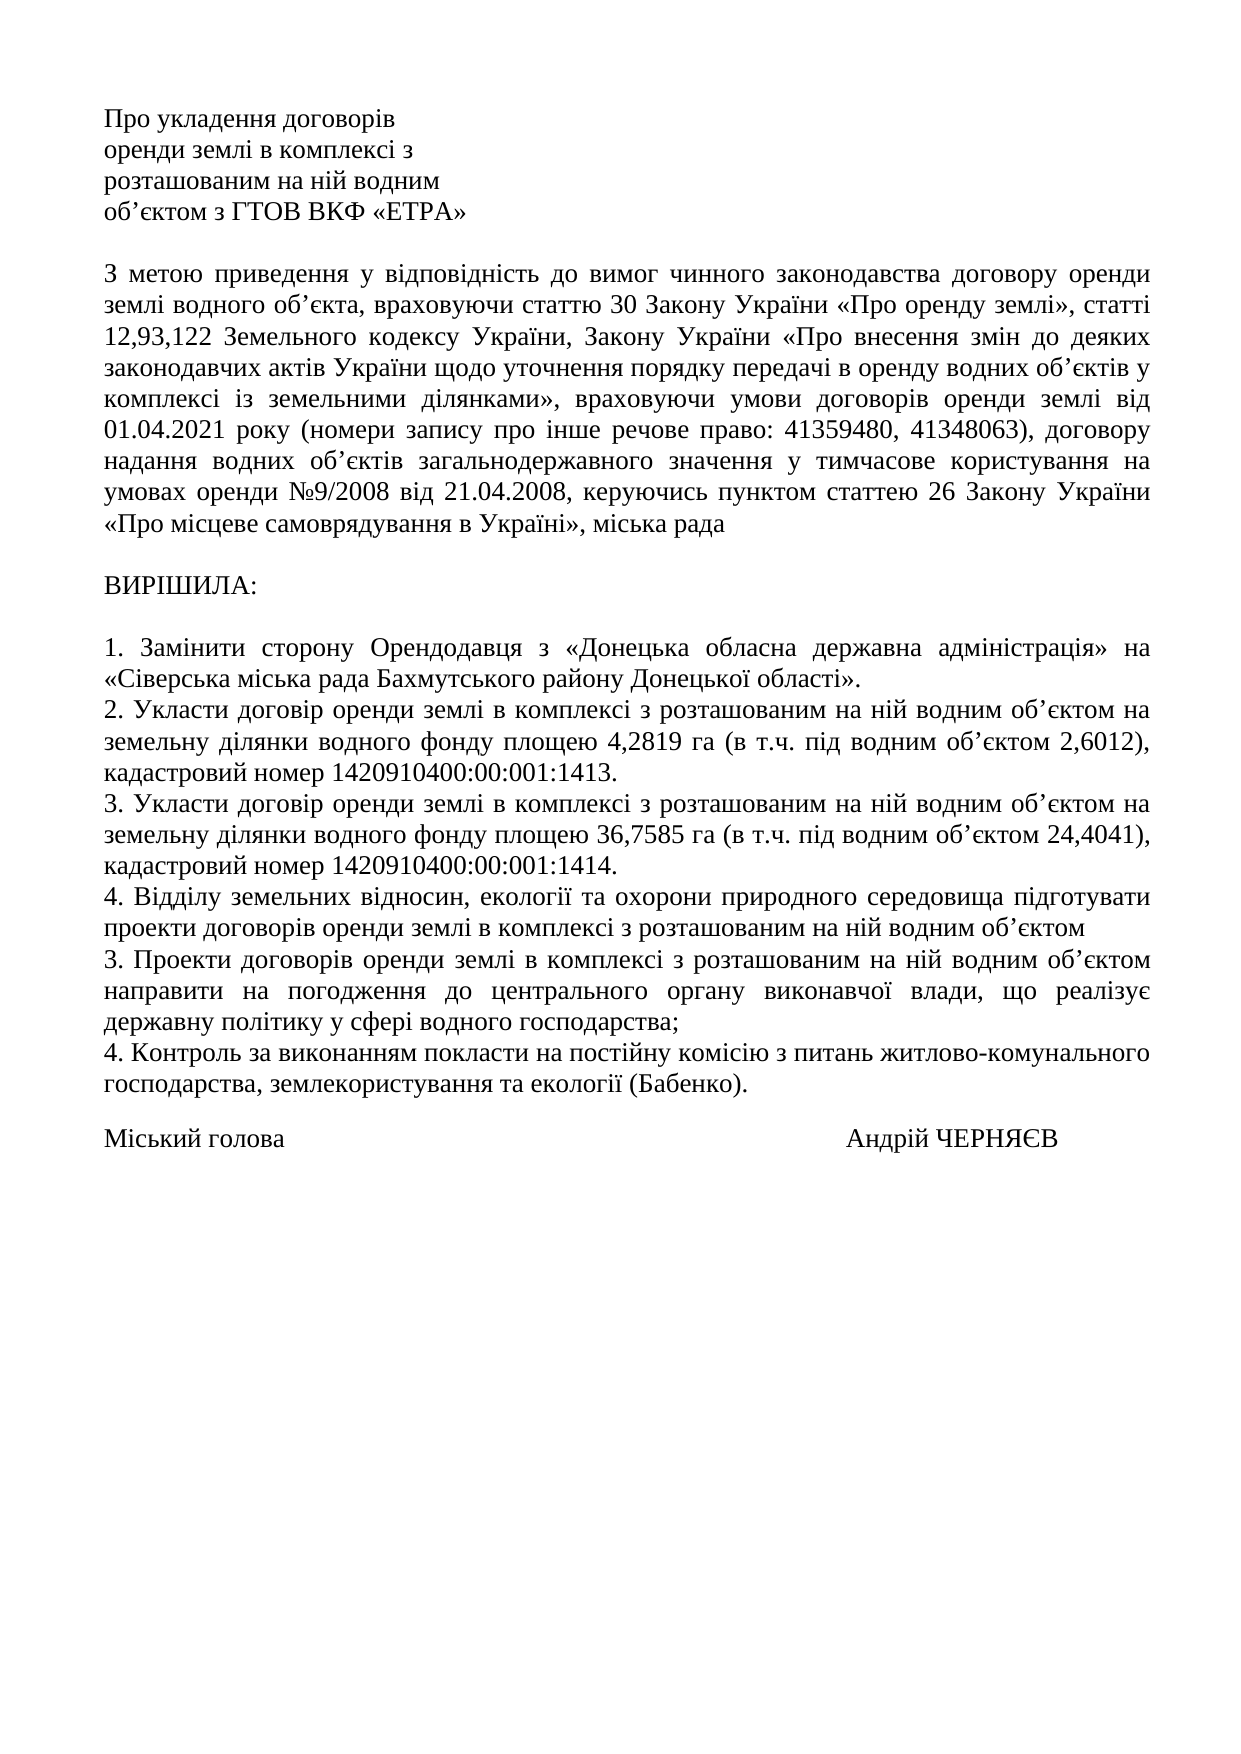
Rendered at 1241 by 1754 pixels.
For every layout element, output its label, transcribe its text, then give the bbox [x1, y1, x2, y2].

text Про укладення договорів [103, 102, 1152, 133]
text 2. Укласти договір оренди землі в комплексі з розташованим на ній водним об’єктом на земельну ділянки водного фонду площею 4,2819 га (в т.ч. під водним об’єктом 2,6012), кадастровий номер 1420910400:00:001:1413. [103, 693, 1152, 787]
text 4. Відділу земельних відносин, екології та охорони природного середовища підготувати проекти договорів оренди землі в комплексі з розташованим на ній водним об’єктом [103, 880, 1152, 943]
text ВИРІШИЛА: [103, 569, 1152, 600]
text 4. Контроль за виконанням покласти на постійну комісію з питань житлово-комунального господарства, землекористування та екології (Бабенко). [103, 1036, 1152, 1098]
text 1. Замінити сторону Орендодавця з «Донецька обласна державна адміністрація» на «Сіверська міська рада Бахмутського району Донецької області». [103, 631, 1152, 693]
text 3. Укласти договір оренди землі в комплексі з розташованим на ній водним об’єктом на земельну ділянки водного фонду площею 36,7585 га (в т.ч. під водним об’єктом 24,4041), кадастровий номер 1420910400:00:001:1414. [103, 787, 1152, 880]
text 3. Проекти договорів оренди землі в комплексі з розташованим на ній водним об’єктом направити на погодження до центрального органу виконавчої влади, що реалізує державну політику у сфері водного господарства; [103, 943, 1152, 1036]
text оренди землі в комплексі з [103, 133, 1152, 164]
text З метою приведення у відповідність до вимог чинного законодавства договору оренди землі водного об’єкта, враховуючи статтю 30 Закону України «Про оренду землі», статті 12,93,122 Земельного кодексу України, Закону України «Про внесення змін до деяких законодавчих актів України щодо уточнення порядку передачі в оренду водних об’єктів у комплексі із земельними ділянками», враховуючи умови договорів оренди землі від 01.04.2021 року (номери запису про інше речове право: 41359480, 41348063), договору надання водних об’єктів загальнодержавного значення у тимчасове користування на умовах оренди №9/2008 від 21.04.2008, керуючись пунктом статтею 26 Закону України «Про місцеве самоврядування в Україні», міська рада [103, 257, 1152, 538]
text Міський голова Андрій ЧЕРНЯЄВ [103, 1122, 1152, 1154]
text розташованим на ній водним [103, 164, 1152, 195]
text об’єктом з ГТОВ ВКФ «ЕТРА» [103, 195, 1152, 226]
